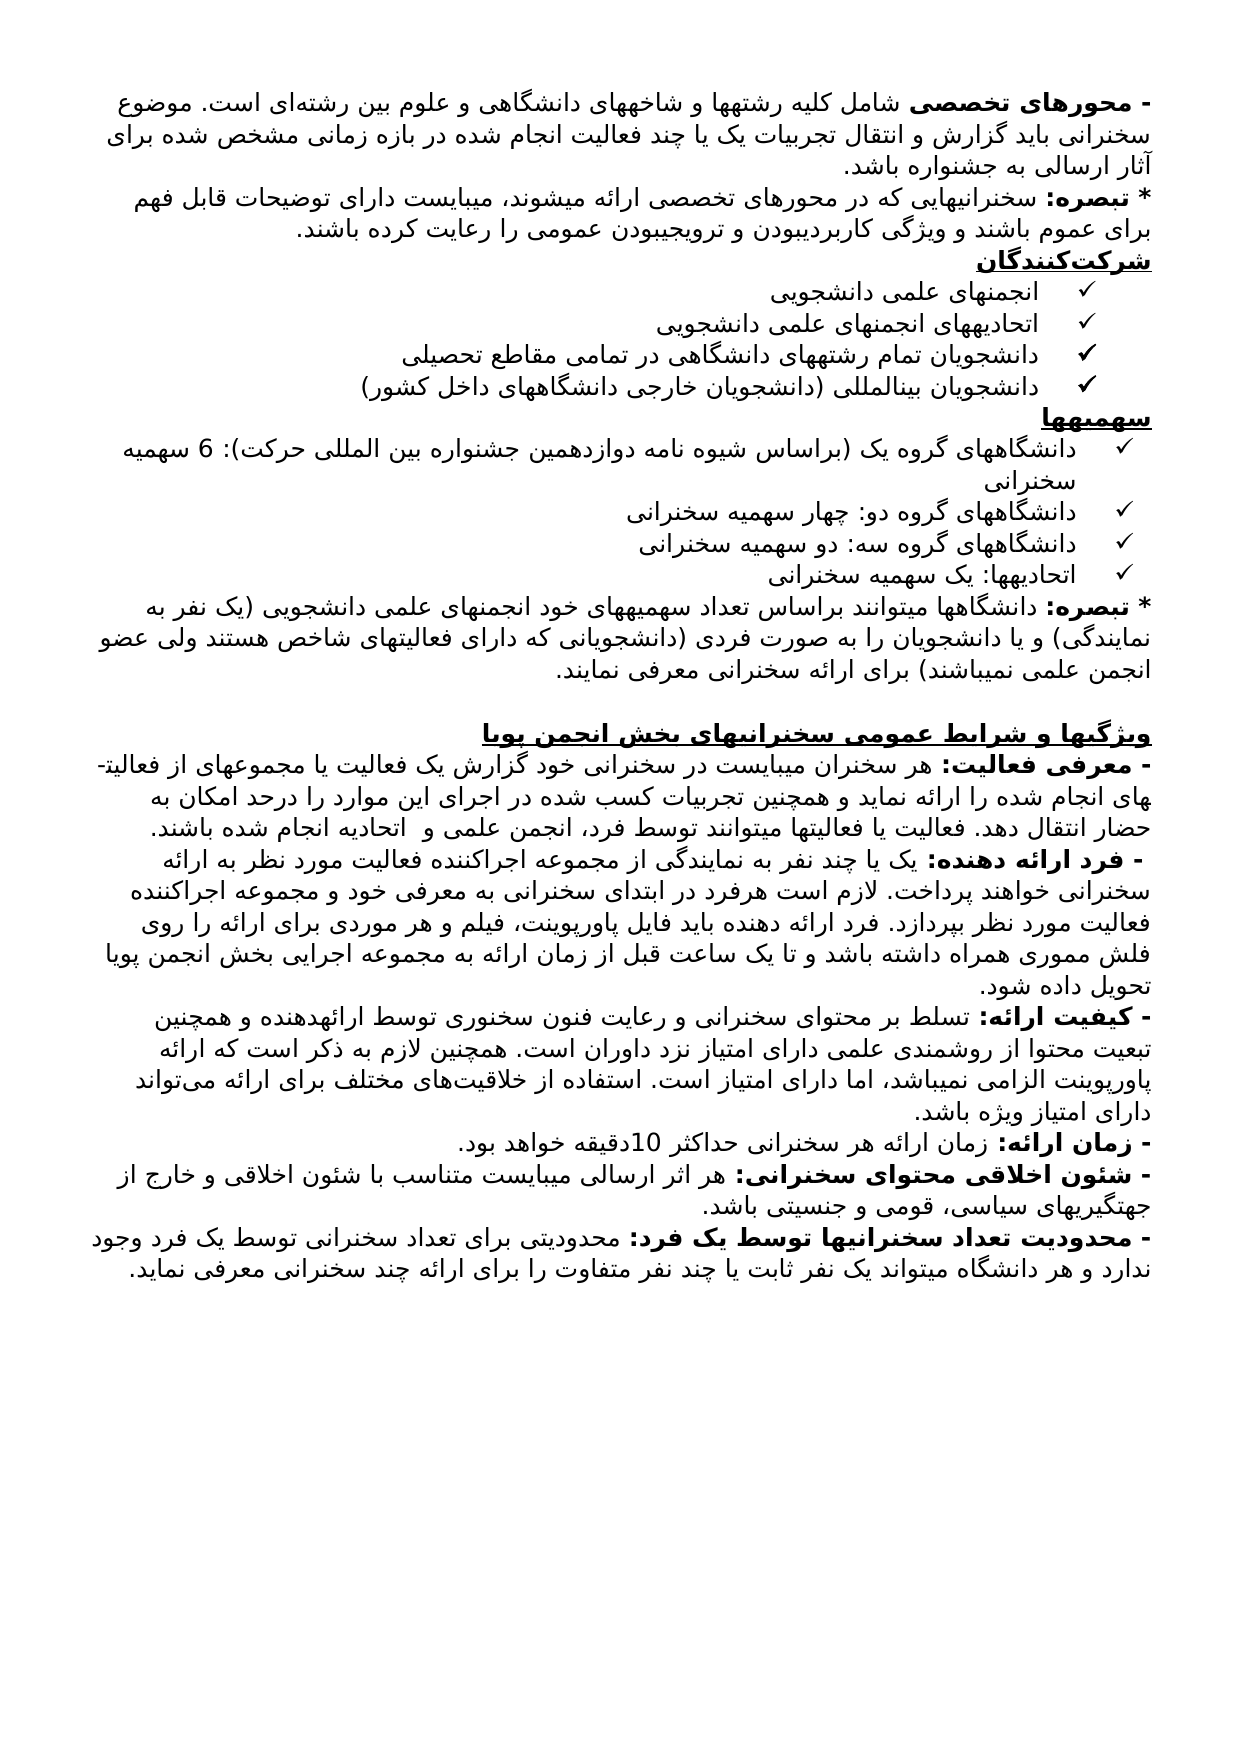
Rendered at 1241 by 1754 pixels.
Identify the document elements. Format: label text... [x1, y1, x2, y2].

text ویژگیها و شرایط عمومی سخنرانیهای بخش انجمن پویا [89, 719, 1152, 748]
list - محورهای تخصصی شامل کلیه رشتهها و شاخههای دانشگاهی و علوم بین رشته‌ای است. موضوع سخنرانی باید گزارش و انتقال تجربیات یک یا چند فعالیت انجام شده در بازه زمانی مشخص شده برای آثار ارسالی به جشنواره باشد. [89, 89, 1152, 181]
text - فرد ارائه دهنده: یک یا چند نفر به نمایندگی از مجموعه اجراکننده فعالیت مورد نظر به ارائه سخنرانی خواهند پرداخت. لازم است هرفرد در ابتدای سخنرانی به معرفی خود و مجموعه اجراکننده فعالیت مورد نظر بپردازد. فرد ارائه دهنده باید فایل پاورپوینت، فیلم و هر موردی برای ارائه را روی فلش مموری همراه داشته باشد و تا یک ساعت قبل از زمان ارائه به مجموعه اجرایی بخش انجمن پویا تحویل داده شود. [89, 845, 1152, 1000]
text - معرفی فعالیت: هر سخنران میبایست در سخنرانی خود گزارش یک فعالیت یا مجموعهای از فعالیتهای انجام شده را ارائه نماید و همچنین تجربیات کسب شده در اجرای این موارد را درحد امکان به حضار انتقال دهد. فعالیت یا فعالیتها میتوانند توسط فرد، انجمن علمی و اتحادیه انجام شده باشند. [89, 751, 1152, 843]
list انجمنهای علمی دانشجویی [89, 277, 1077, 307]
list - شئون اخلاقی محتوای سخنرانی: هر اثر ارسالی میبایست متناسب با شئون اخلاقی و خارج از جهتگیریهای سیاسی، قومی و جنسیتی باشد. [89, 1160, 1152, 1221]
list دانشگاههای گروه سه: دو سهمیه سخنرانی [89, 529, 1114, 558]
list * تبصره: سخنرانیهایی که در محورهای تخصصی ارائه میشوند، میبایست دارای توضیحات قابل فهم برای عموم باشند و ویژگی کاربردیبودن و ترویجیبودن عمومی را رعایت کرده باشند. [89, 183, 1152, 244]
list دانشجویان بینالمللی (دانشجویان خارجی دانشگاههای داخل کشور) [89, 372, 1077, 401]
list اتحادیهها: یک سهمیه سخنرانی [89, 561, 1114, 590]
list دانشجویان تمام رشتههای دانشگاهی در تمامی مقاطع تحصیلی [89, 340, 1077, 369]
list - محدودیت تعداد سخنرانیها توسط یک فرد: محدودیتی برای تعداد سخنرانی توسط یک فرد وجود ندارد و هر دانشگاه میتواند یک نفر ثابت یا چند نفر متفاوت را برای ارائه چند سخنرانی معرفی نماید. [89, 1223, 1152, 1283]
text شرکت‌کنندگان [89, 246, 1152, 275]
text سهمیهها [89, 403, 1152, 432]
list - زمان ارائه: زمان ارائه هر سخنرانی حداکثر 10دقیقه خواهد بود. [89, 1128, 1152, 1158]
list دانشگاههای گروه یک (براساس شیوه نامه دوازدهمین جشنواره بین المللی حرکت): 6 سهمیه سخنرانی [89, 435, 1114, 495]
text * تبصره: دانشگاهها میتوانند براساس تعداد سهمیههای خود انجمنهای علمی دانشجویی (یک نفر به نمایندگی) و یا دانشجویان را به صورت فردی (دانشجویانی که دارای فعالیتهای شاخص هستند ولی عضو انجمن علمی نمیباشند) برای ارائه سخنرانی معرفی نمایند. [89, 592, 1152, 684]
list اتحادیههای انجمنهای علمی دانشجویی [89, 309, 1077, 338]
list دانشگاههای گروه دو: چهار سهمیه سخنرانی [89, 498, 1114, 527]
text - کیفیت ارائه: تسلط بر محتوای سخنرانی و رعایت فنون سخنوری توسط ارائهدهنده و همچنین تبعیت محتوا از روشمندی علمی دارای امتیاز نزد داوران است. همچنین لازم به ذکر است که ارائه پاورپوینت الزامی نمیباشد، اما دارای امتیاز است. استفاده از خلاقیت‌های مختلف برای ارائه می‌تواند دارای امتیاز ویژه باشد. [89, 1002, 1152, 1126]
